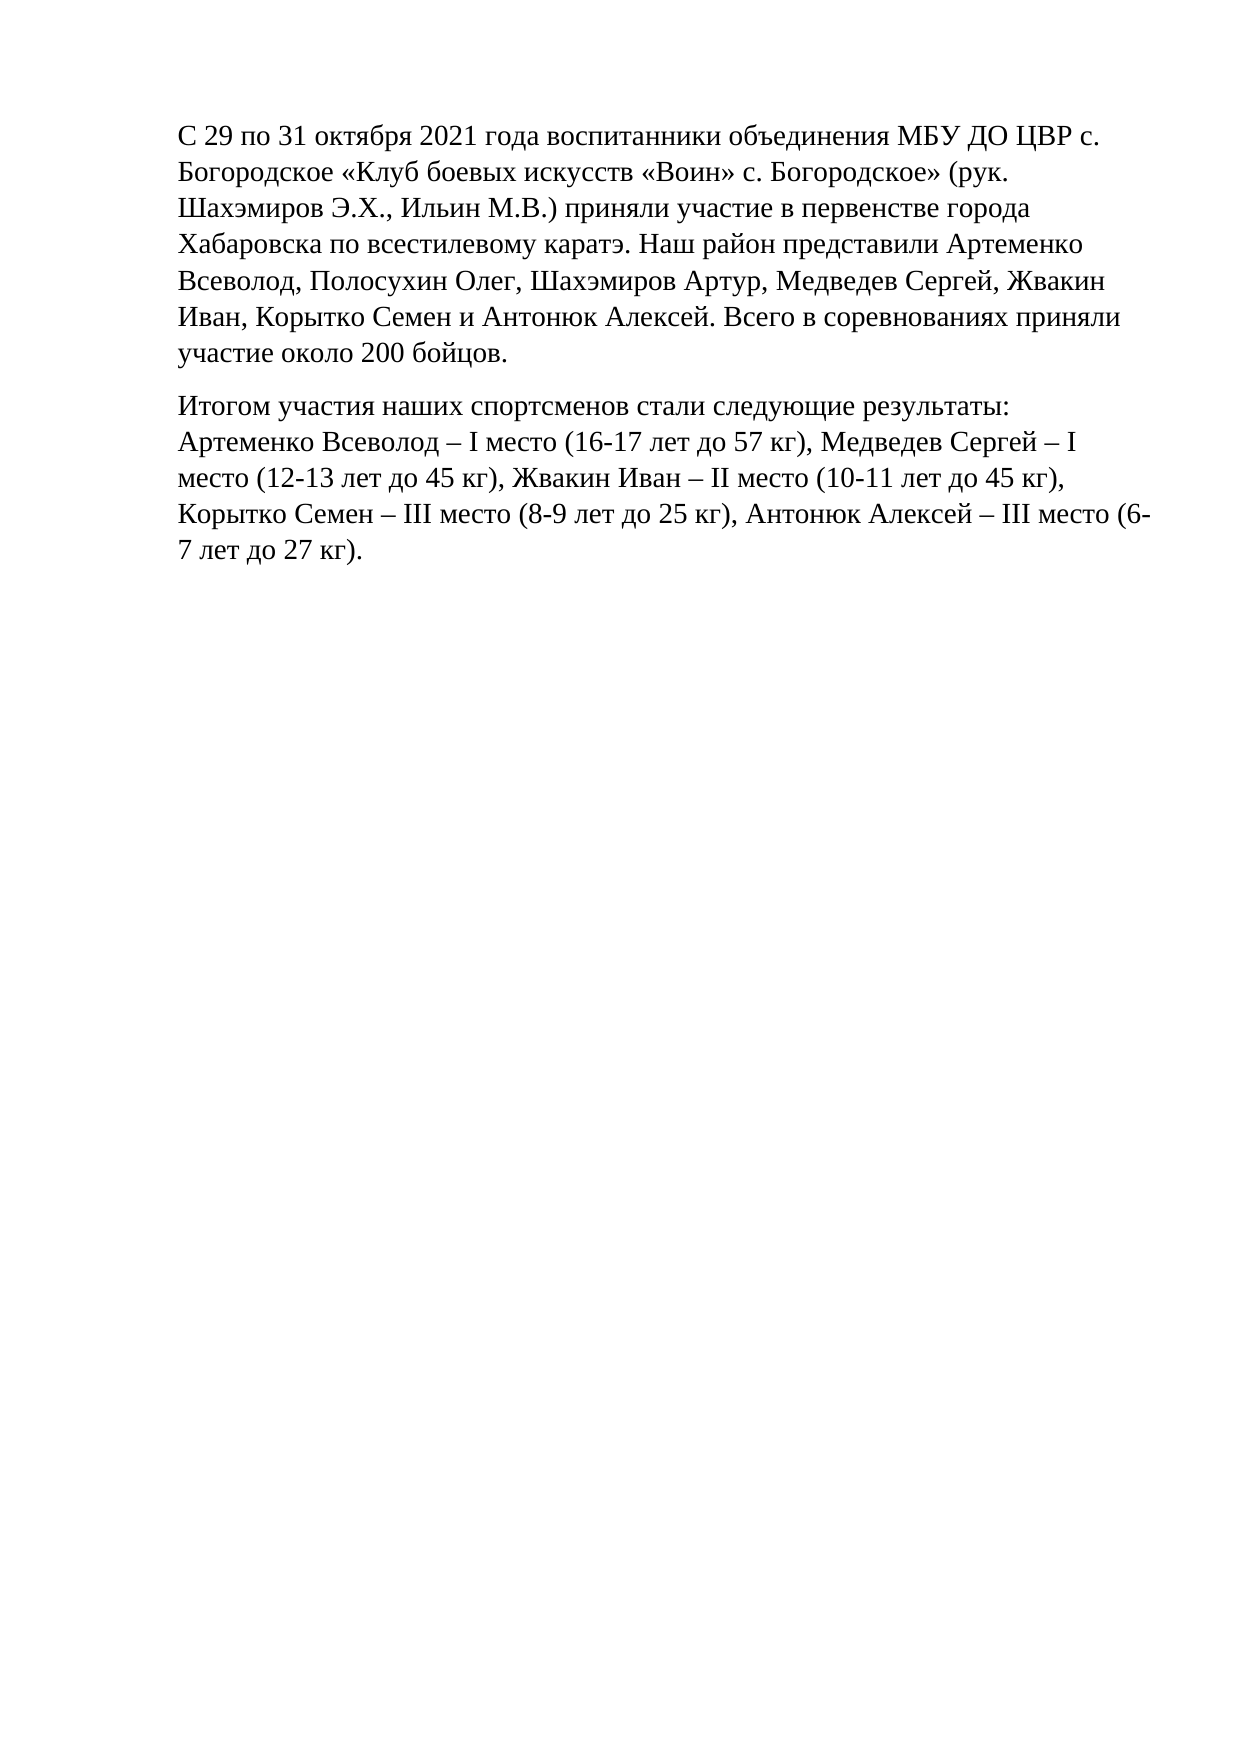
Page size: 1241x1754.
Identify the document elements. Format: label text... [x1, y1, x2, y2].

text С 29 по 31 октября 2021 года воспитанники объединения МБУ ДО ЦВР с. Богородское «Клуб боевых искусств «Воин» с. Богородское» (рук. Шахэмиров Э.Х., Ильин М.В.) приняли участие в первенстве города Хабаровска по всестилевому каратэ. Наш район представили Артеменко Всеволод, Полосухин Олег, Шахэмиров Артур, Медведев Сергей, Жвакин Иван, Корытко Семен и Антонюк Алексей. Всего в соревнованиях приняли участие около 200 бойцов. [177, 118, 1152, 368]
text Итогом участия наших спортсменов стали следующие результаты: Артеменко Всеволод – I место (16-17 лет до 57 кг), Медведев Сергей – I место (12-13 лет до 45 кг), Жвакин Иван – II место (10-11 лет до 45 кг), Корытко Семен – III место (8-9 лет до 25 кг), Антонюк Алексей – III место (6-7 лет до 27 кг). [177, 388, 1152, 566]
